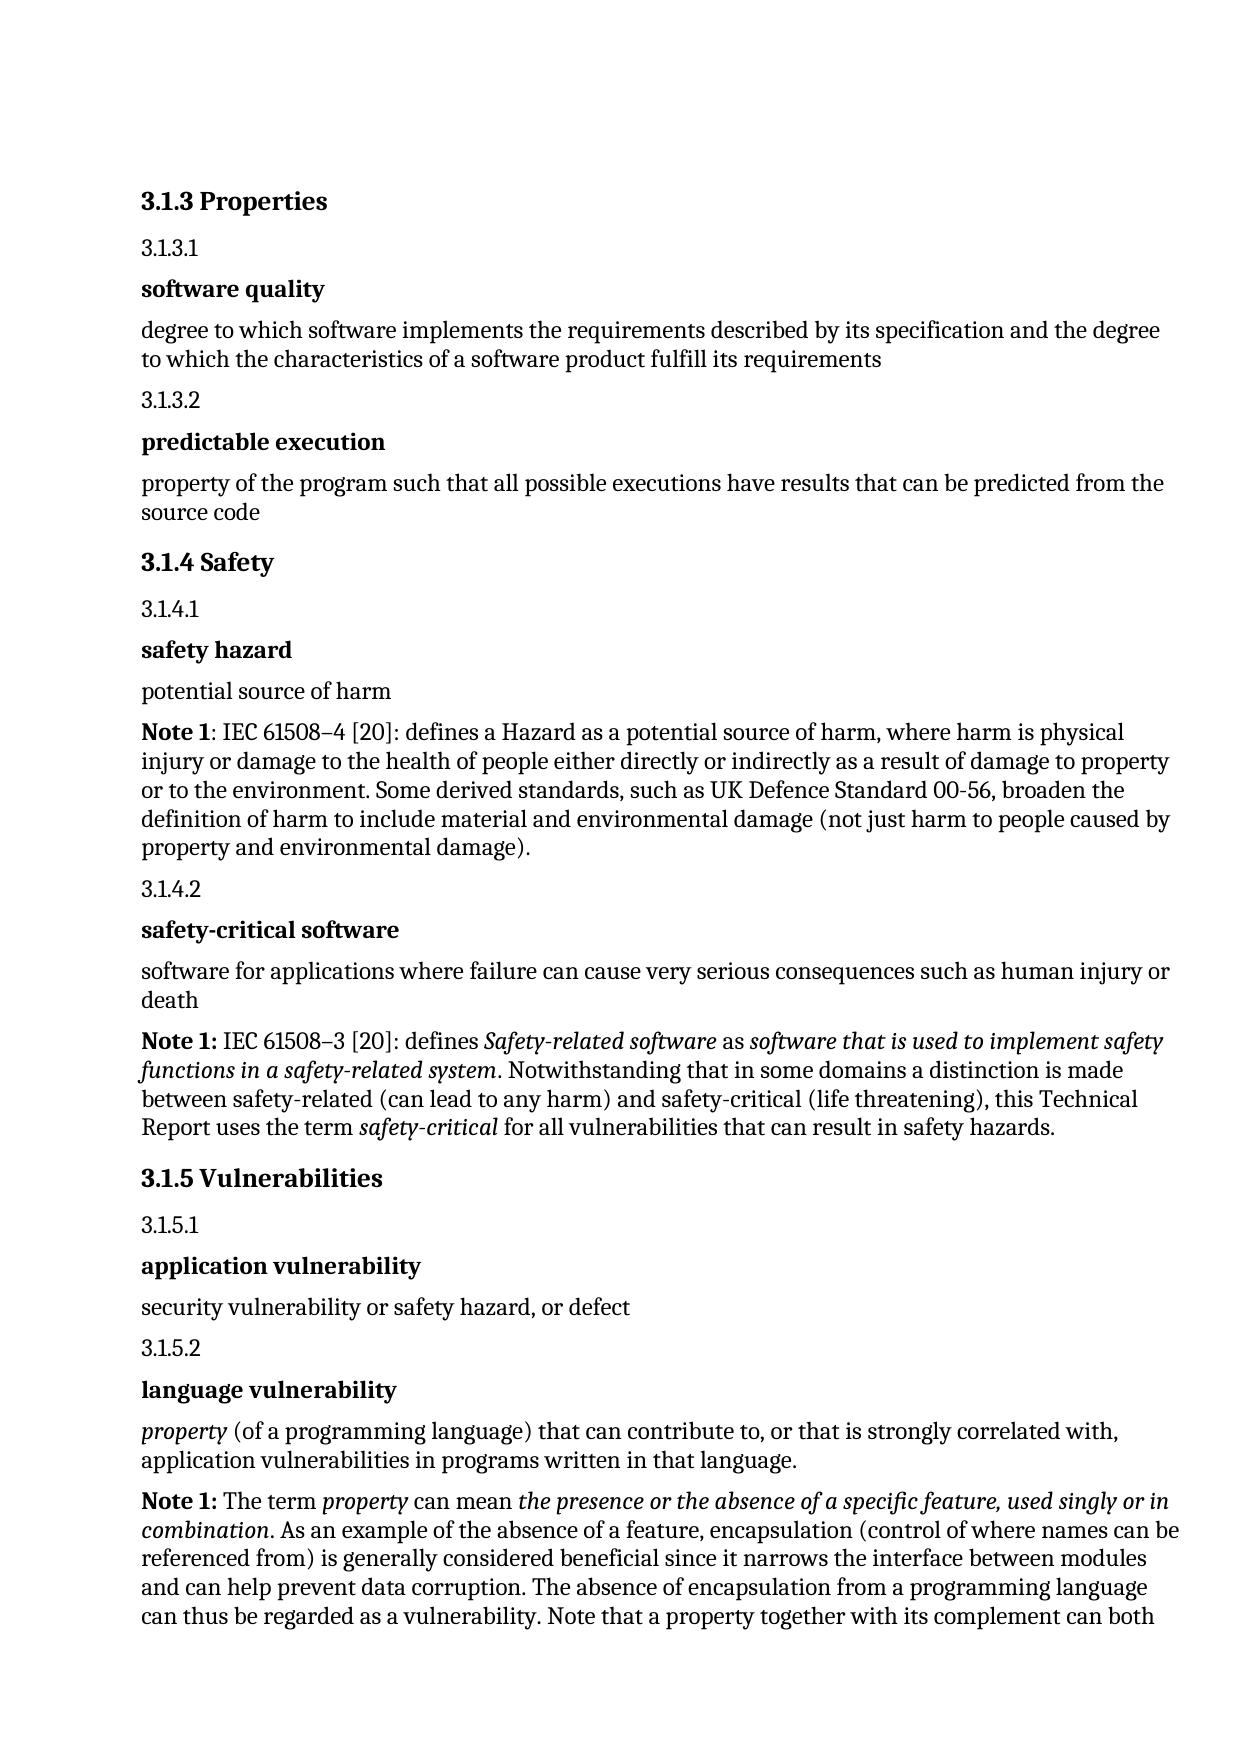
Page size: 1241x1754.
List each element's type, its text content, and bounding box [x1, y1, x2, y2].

text property of the program such that all possible executions have results that can be predicted from the source code [141, 469, 1182, 526]
text 3.1.4.2 [141, 874, 1182, 903]
text security vulnerability or safety hazard, or defect [141, 1293, 1182, 1322]
subtitle 3.1.5 Vulnerabilities [141, 1163, 1182, 1194]
text potential source of harm [141, 677, 1182, 706]
text software quality [141, 275, 1182, 304]
subtitle 3.1.3 Properties [141, 186, 1182, 217]
text 3.1.4.1 [141, 594, 1182, 623]
subtitle 3.1.4 Safety [141, 547, 1182, 578]
text Note 1: IEC 61508–4 [20]: defines a Hazard as a potential source of harm, where harm is physical injury or damage to the health of people either directly or indirectly as a result of damage to property or to the environment. Some derived standards, such as UK Defence Standard 00-56, broaden the definition of harm to include material and environmental damage (not just harm to people caused by property and environmental damage). [141, 718, 1182, 862]
text application vulnerability [141, 1252, 1182, 1281]
text 3.1.5.1 [141, 1211, 1182, 1239]
text software for applications where failure can cause very serious consequences such as human injury or death [141, 957, 1182, 1014]
text property (of a programming language) that can contribute to, or that is strongly correlated with, application vulnerabilities in programs written in that language. [141, 1417, 1182, 1474]
text predictable execution [141, 427, 1182, 456]
text Note 1: IEC 61508–3 [20]: defines Safety-related software as software that is used to implement safety functions in a safety-related system. Notwithstanding that in some domains a distinction is made between safety-related (can lead to any harm) and safety-critical (life threatening), this Technical Report uses the term safety-critical for all vulnerabilities that can result in safety hazards. [141, 1027, 1182, 1142]
text 3.1.3.2 [141, 386, 1182, 415]
text degree to which software implements the requirements described by its specification and the degree to which the characteristics of a software product fulfill its requirements [141, 316, 1182, 374]
text 3.1.5.2 [141, 1334, 1182, 1363]
text safety-critical software [141, 916, 1182, 944]
text safety hazard [141, 636, 1182, 664]
text 3.1.3.1 [141, 234, 1182, 262]
text language vulnerability [141, 1376, 1182, 1404]
